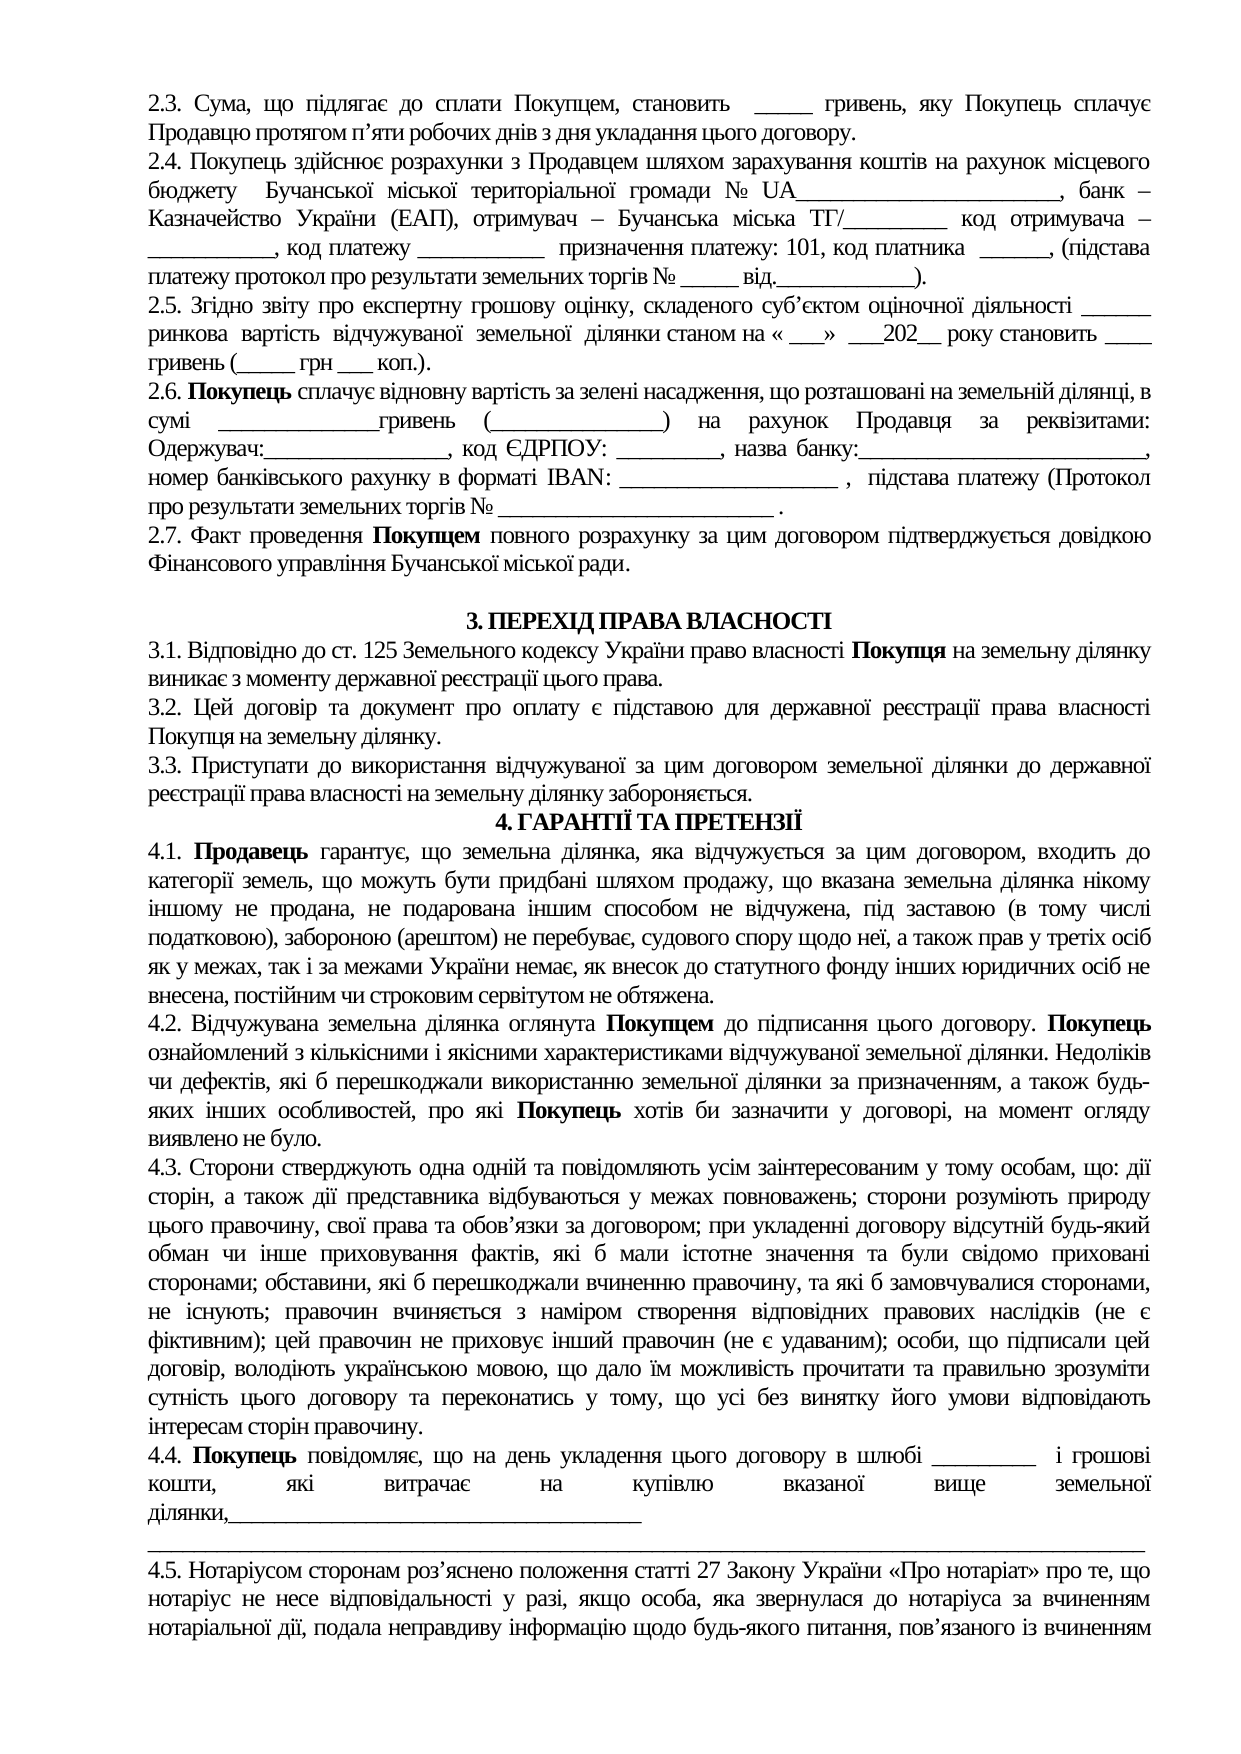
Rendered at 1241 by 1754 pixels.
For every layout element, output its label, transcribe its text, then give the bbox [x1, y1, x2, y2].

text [148, 1555, 1152, 1641]
text 2.6. Покупець сплачує відновну вартість за зелені насадження, що розташовані на земельній ділянці, в сумі ______________гривень (_______________) на рахунок Продавця за реквізитами: Одержувач:________________, код ЄДРПОУ: _________, назва банку:_________________________, номер банківського рахунку в форматі IBAN: ___________________ , підстава платежу (Протокол про результати земельних торгів № ________________________ . [148, 376, 1152, 520]
text 2.5. Згідно звіту про експертну грошову оцінку, складеного суб’єктом оціночної діяльності ______ ринкова вартість відчужуваної земельної ділянки станом на « ___» ___202__ року становить ____ гривень (_____ грн ___ коп.). [148, 290, 1152, 376]
text 2.3. Сума, що підлягає до сплати Покупцем, становить _____ гривень, яку Покупець сплачує Продавцю протягом п’яти робочих днів з дня укладання цього договору. [148, 88, 1152, 146]
text 3. ПЕРЕХІД ПРАВА ВЛАСНОСТІ [148, 606, 1152, 635]
text 2.7. Факт проведення Покупцем повного розрахунку за цим договором підтверджується довідкою Фінансового управління Бучанської міської ради. [148, 520, 1152, 577]
text 4.3. Сторони стверджують одна одній та повідомляють усім заінтересованим у тому особам, що: дії сторін, а також дії представника відбуваються у межах повноважень; сторони розуміють природу цього правочину, свої права та обов’язки за договором; при укладенні договору відсутній будь-який обман чи інше приховування фактів, які б мали істотне значення та були свідомо приховані сторонами; обставини, які б перешкоджали вчиненню правочину, та які б замовчувалися сторонами, не існують; правочин вчиняється з наміром створення відповідних правових наслідків (не є фіктивним); цей правочин не приховує інший правочин (не є удаваним); особи, що підписали цей договір, володіють українською мовою, що дало їм можливість прочитати та правильно зрозуміти сутність цього договору та переконатись у тому, що усі без винятку його умови відповідають інтересам сторін правочину. [148, 1152, 1152, 1440]
text 3.1. Відповідно до ст. 125 Земельного кодексу України право власності Покупця на земельну ділянку виникає з моменту державної реєстрації цього права. [148, 635, 1152, 692]
text 4. ГАРАНТІЇ ТА ПРЕТЕНЗІЇ [148, 807, 1152, 836]
text 2.4. Покупець здійснює розрахунки з Продавцем шляхом зарахування коштів на рахунок місцевого бюджету Бучанської міської територіальної громади № UA_______________________, банк – Казначейство України (ЕАП), отримувач – Бучанська міська ТГ/_________ код отримувача – ___________, код платежу ___________ призначення платежу: 101, код платника ______, (підстава платежу протокол про результати земельних торгів № _____ від.____________). [148, 146, 1152, 290]
text 4.2. Відчужувана земельна ділянка оглянута Покупцем до підписання цього договору. Покупець ознайомлений з кількісними і якісними характеристиками відчужуваної земельної ділянки. Недоліків чи дефектів, які б перешкоджали використанню земельної ділянки за призначенням, а також будь-яких інших особливостей, про які Покупець хотів би зазначити у договорі, на момент огляду виявлено не було. [148, 1008, 1152, 1152]
text 3.2. Цей договір та документ про оплату є підставою для державної реєстрації права власності Покупця на земельну ділянку. [148, 692, 1152, 750]
text 4.1. Продавець гарантує, що земельна ділянка, яка відчужується за цим договором, входить до категорії земель, що можуть бути придбані шляхом продажу, що вказана земельна ділянка нікому іншому не продана, не подарована іншим способом не відчужена, під заставою (в тому числі податковою), забороною (арештом) не перебуває, судового спору щодо неї, а також прав у третіх осіб як у межах, так і за межами України немає, як внесок до статутного фонду інших юридичних осіб не внесена, постійним чи строковим сервітутом не обтяжена. [148, 836, 1152, 1008]
text 3.3. Приступати до використання відчужуваної за цим договором земельної ділянки до державної реєстрації права власності на земельну ділянку забороняється. [148, 750, 1152, 807]
text 4.4. Покупець повідомляє, що на день укладення цього договору в шлюбі _________ і грошові кошти, які витрачає на купівлю вказаної вище земельної ділянки,____________________________________ _______________________________________________________________________________________ [148, 1440, 1152, 1555]
